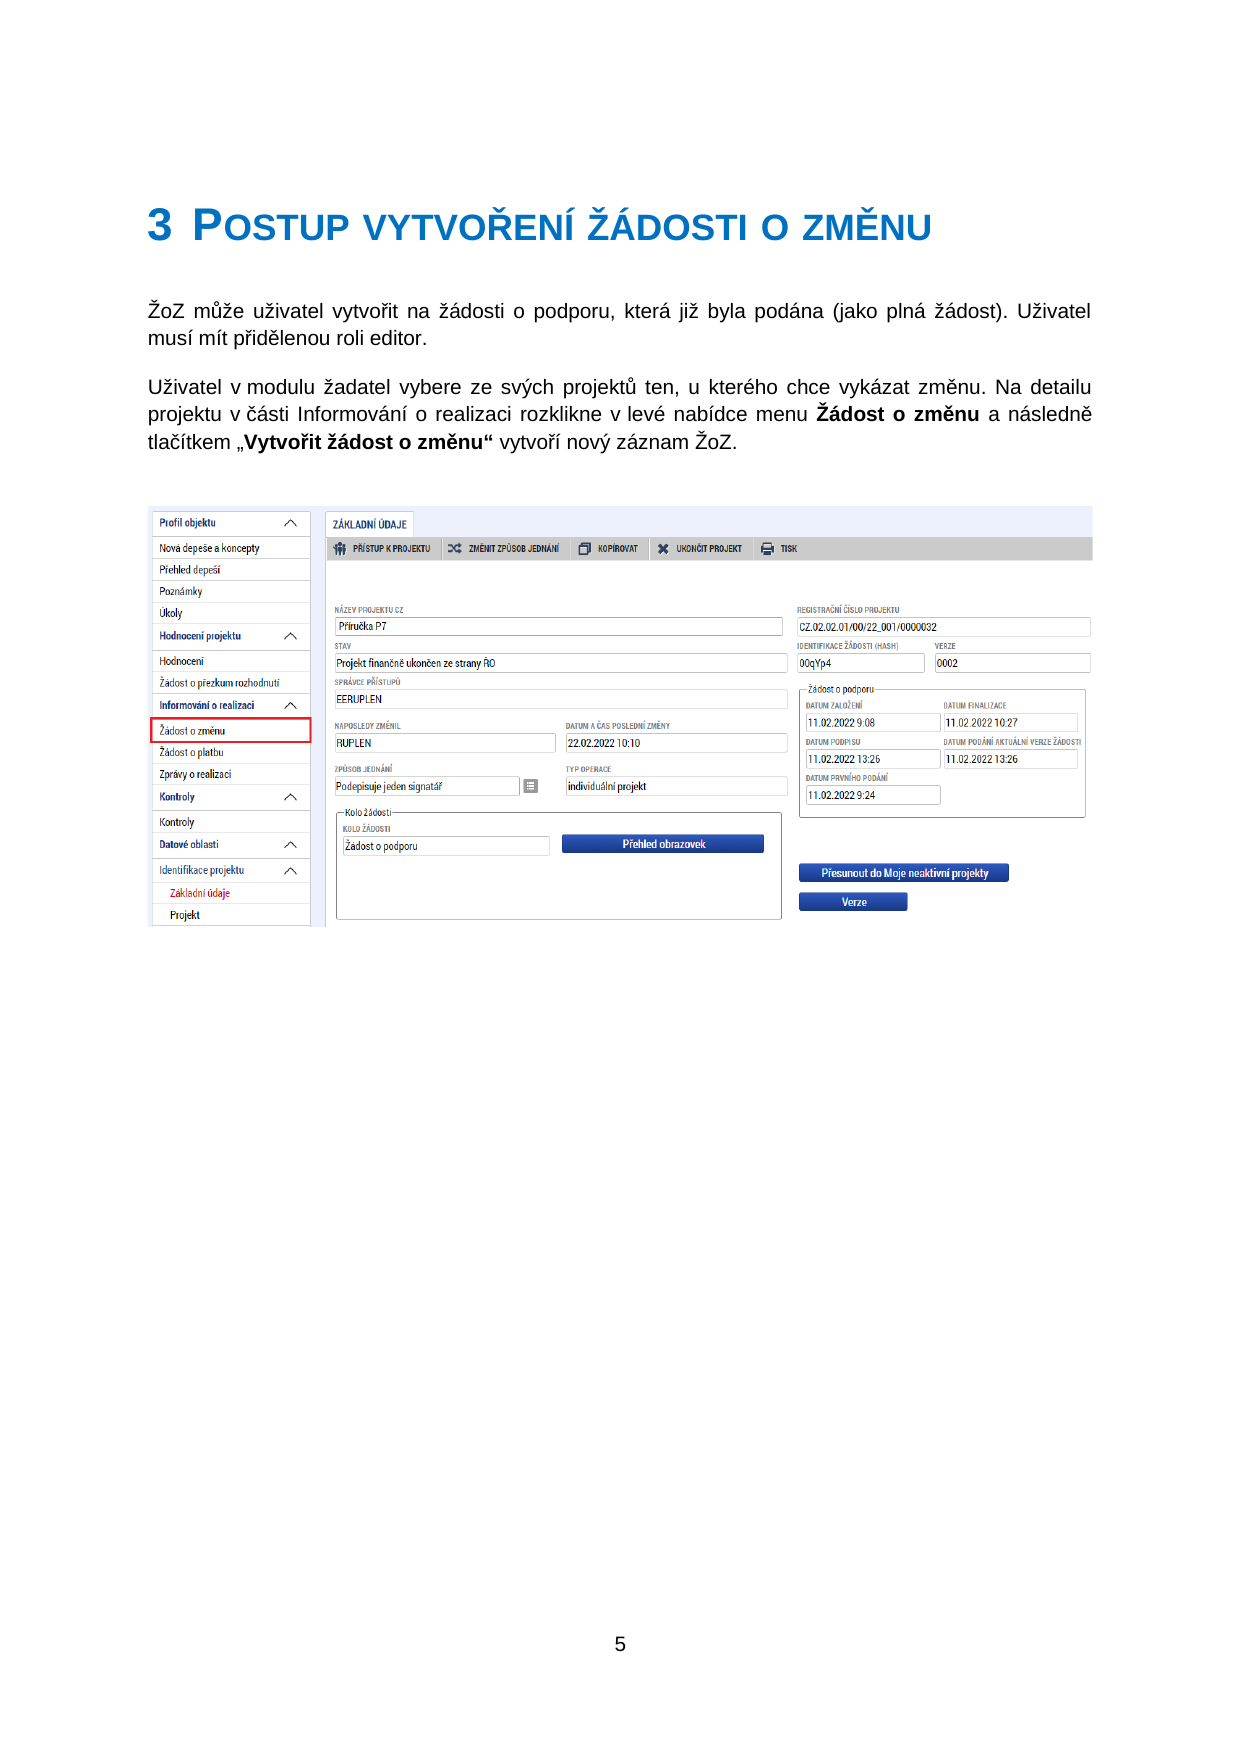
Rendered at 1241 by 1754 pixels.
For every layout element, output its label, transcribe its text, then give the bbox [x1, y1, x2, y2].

text ŽoZ může uživatel vytvořit na žádosti o podporu, která již byla podána (jako plná žádost). Uživatel musí mít přidělenou roli editor. [148, 299, 1093, 350]
subtitle Postup vytvoření žádosti o změnu [148, 198, 1093, 250]
text Uživatel v modulu žadatel vybere ze svých projektů ten, u kterého chce vykázat změnu. Na detailu projektu v části Informování o realizaci rozklikne v levé nabídce menu Žádost o změnu a následně tlačítkem „Vytvořit žádost o změnu“ vytvoří nový záznam ŽoZ. [148, 374, 1093, 453]
picture [147, 506, 1093, 927]
